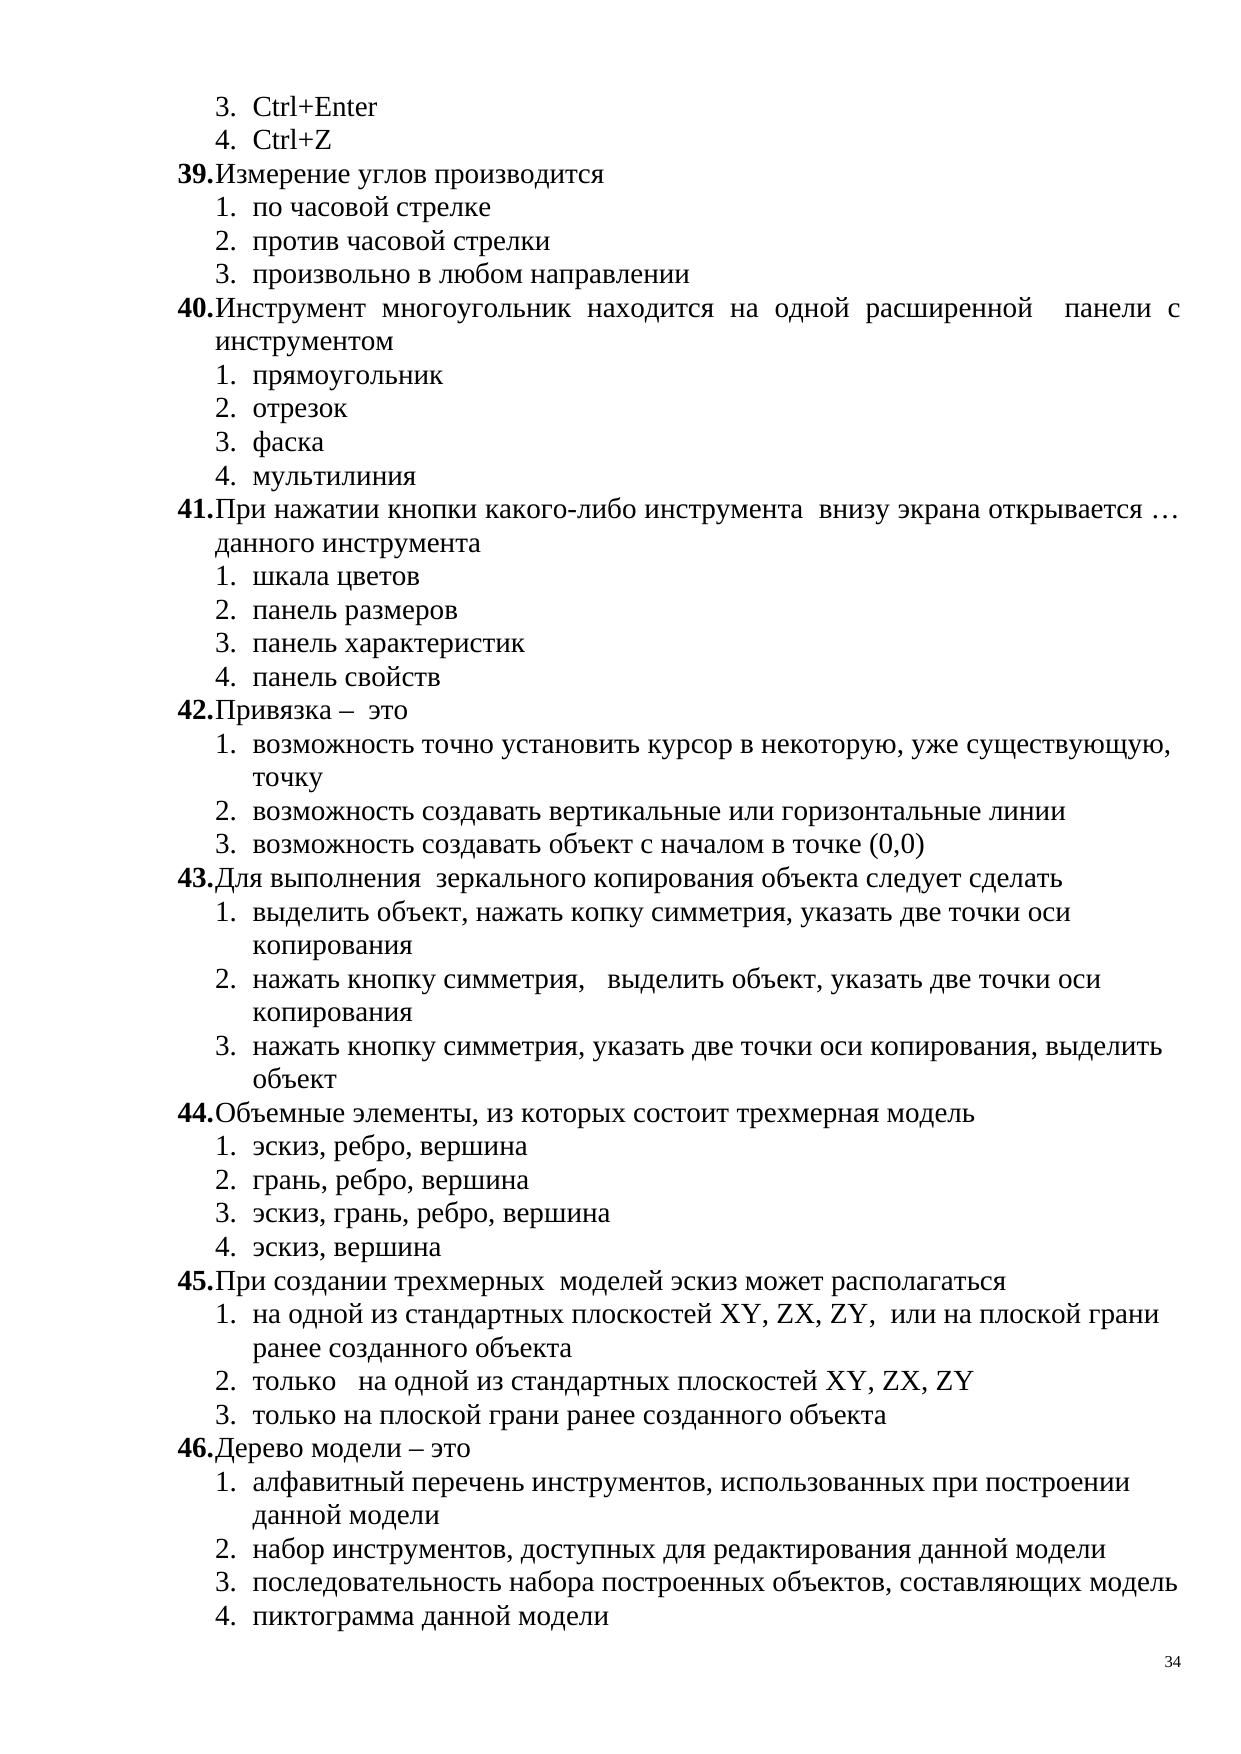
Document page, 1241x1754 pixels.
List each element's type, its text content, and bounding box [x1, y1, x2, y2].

list Ctrl+Enter [215, 89, 1181, 122]
list грань, ребро, вершина [215, 1162, 1181, 1196]
list на одной из стандартных плоскостей XY, ZX, ZY, или на плоской грани ранее созданного объекта [215, 1296, 1181, 1363]
list При нажатии кнопки какого-либо инструмента внизу экрана открывается … данного инструмента [177, 491, 1181, 558]
list по часовой стрелке [215, 189, 1181, 223]
list только на одной из стандартных плоскостей XY, ZX, ZY [215, 1363, 1181, 1397]
list эскиз, ребро, вершина [215, 1128, 1181, 1162]
list шкала цветов [215, 558, 1181, 592]
list фаска [215, 424, 1181, 458]
list отрезок [215, 391, 1181, 424]
list панель свойств [215, 659, 1181, 692]
list нажать кнопку симметрия, выделить объект, указать две точки оси копирования [215, 961, 1181, 1028]
list Ctrl+Z [215, 122, 1181, 156]
list пиктограмма данной модели [215, 1598, 1181, 1632]
list Инструмент многоугольник находится на одной расширенной панели с инструментом [177, 290, 1181, 357]
list последовательность набора построенных объектов, составляющих модель [215, 1564, 1181, 1598]
list Дерево модели – это [177, 1430, 1181, 1464]
list возможность точно установить курсор в некоторую, уже существующую, точку [215, 726, 1181, 793]
list Для выполнения зеркального копирования объекта следует сделать [177, 860, 1181, 894]
list возможность создавать объект с началом в точке (0,0) [215, 827, 1181, 860]
list мультилиния [215, 458, 1181, 491]
list набор инструментов, доступных для редактирования данной модели [215, 1531, 1181, 1564]
list выделить объект, нажать копку симметрия, указать две точки оси копирования [215, 894, 1181, 961]
list эскиз, грань, ребро, вершина [215, 1196, 1181, 1229]
list панель размеров [215, 592, 1181, 625]
list только на плоской грани ранее созданного объекта [215, 1397, 1181, 1430]
list панель характеристик [215, 625, 1181, 659]
list прямоугольник [215, 357, 1181, 391]
list нажать кнопку симметрия, указать две точки оси копирования, выделить объект [215, 1028, 1181, 1095]
list При создании трехмерных моделей эскиз может располагаться [177, 1263, 1181, 1296]
list Привязка – это [177, 692, 1181, 726]
list против часовой стрелки [215, 223, 1181, 256]
list алфавитный перечень инструментов, использованных при построении данной модели [215, 1464, 1181, 1531]
list возможность создавать вертикальные или горизонтальные линии [215, 793, 1181, 827]
list Измерение углов производится [177, 156, 1181, 189]
list произвольно в любом направлении [215, 256, 1181, 290]
list эскиз, вершина [215, 1229, 1181, 1263]
list Объемные элементы, из которых состоит трехмерная модель [177, 1095, 1181, 1128]
